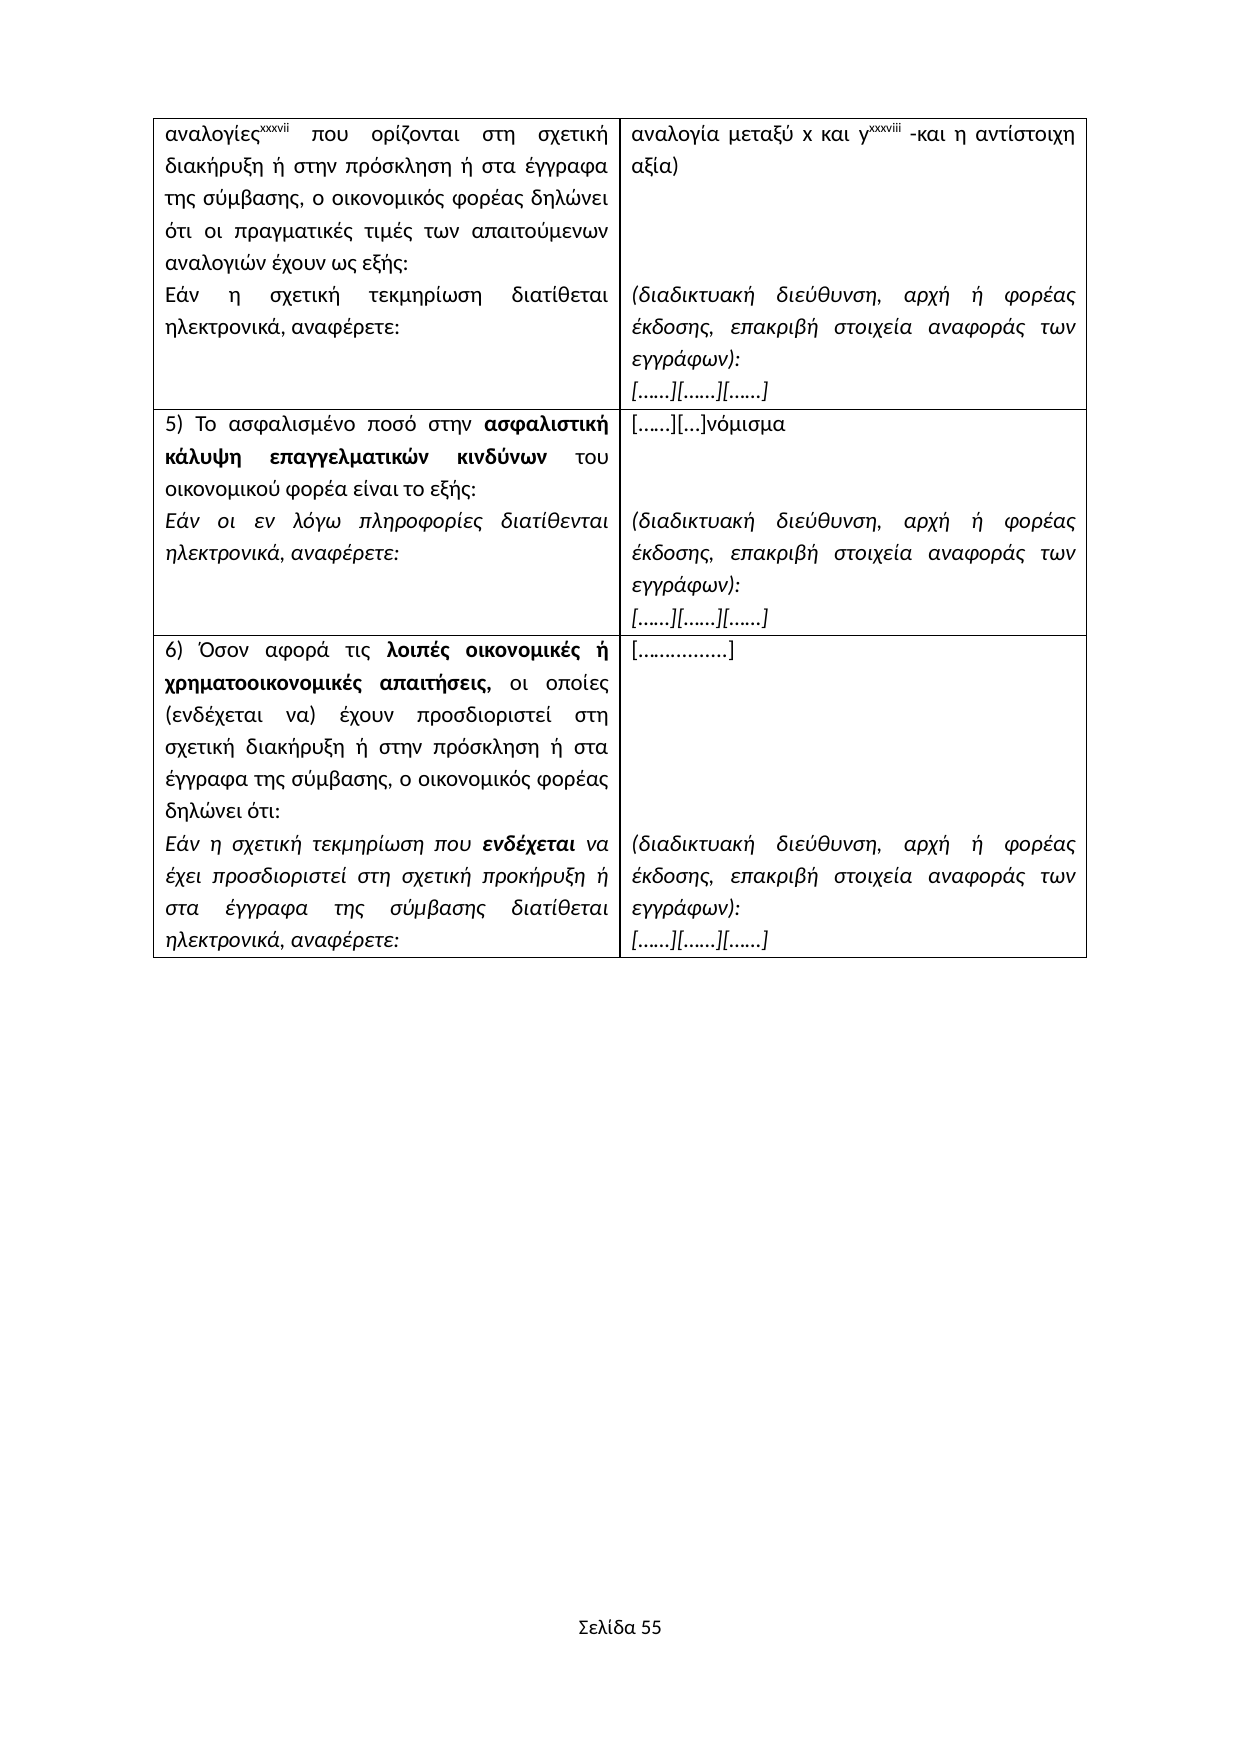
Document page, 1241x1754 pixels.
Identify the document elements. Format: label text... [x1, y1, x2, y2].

table_cell [……][…]νόμισμα (διαδικτυακή διεύθυνση, αρχή ή φορέας έκδοσης, επακριβή στοιχεία αναφοράς των εγγράφων): [……][……][……] [621, 410, 1086, 634]
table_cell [621, 119, 1086, 408]
table_cell 6) Όσον αφορά τις λοιπές οικονομικές ή χρηματοοικονομικές απαιτήσεις, οι οποίες (ενδέχεται να) έχουν προσδιοριστεί στη σχετική διακήρυξη ή στην πρόσκληση ή στα έγγραφα της σύμβασης, ο οικονομικός φορέας δηλώνει ότι: Εάν η σχετική τεκμηρίωση που ενδέχεται να έχει προσδιοριστεί στη σχετική προκήρυξη ή στα έγγραφα της σύμβασης διατίθεται ηλεκτρονικά, αναφέρετε: [154, 636, 619, 957]
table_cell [154, 119, 619, 408]
table_cell 5) Το ασφαλισμένο ποσό στην ασφαλιστική κάλυψη επαγγελματικών κινδύνων του οικονομικού φορέα είναι το εξής: Εάν οι εν λόγω πληροφορίες διατίθενται ηλεκτρονικά, αναφέρετε: [154, 410, 619, 634]
table_cell [……..........] (διαδικτυακή διεύθυνση, αρχή ή φορέας έκδοσης, επακριβή στοιχεία αναφοράς των εγγράφων): [……][……][……] [621, 636, 1086, 957]
